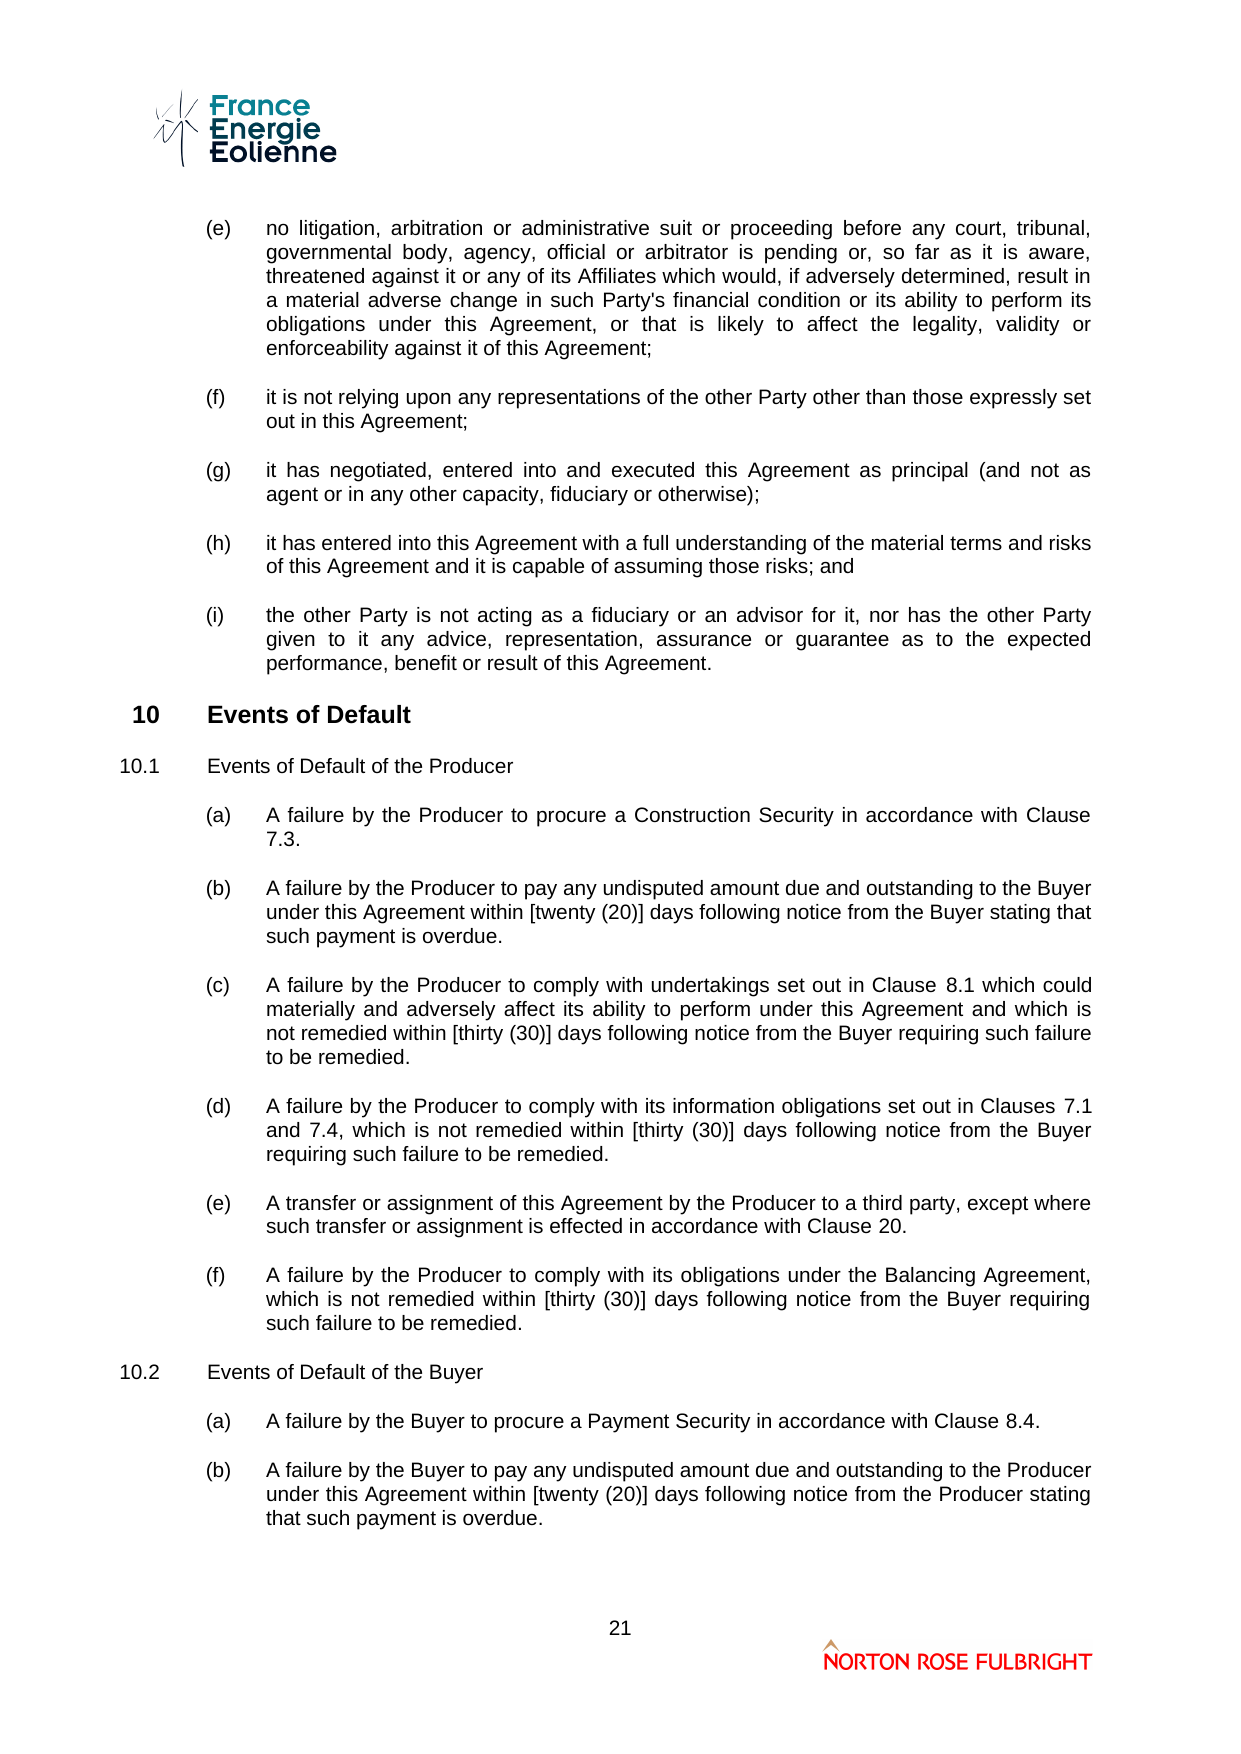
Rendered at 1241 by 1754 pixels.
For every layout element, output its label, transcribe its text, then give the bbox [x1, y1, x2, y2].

text Events of Default [160, 700, 1092, 729]
picture [822, 1639, 1093, 1670]
text A transfer or assignment of this Agreement by the Producer to a third party, except where such transfer or assignment is effected in accordance with Clause 20. [206, 1190, 1092, 1238]
text Events of Default of the Producer [160, 754, 1092, 778]
text A failure by the Buyer to pay any undisputed amount due and outstanding to the Producer under this Agreement within [twenty (20)] days following notice from the Producer stating that such payment is overdue. [206, 1458, 1092, 1530]
text it has entered into this Agreement with a full understanding of the material terms and risks of this Agreement and it is capable of assuming those risks; and [206, 530, 1092, 578]
picture [153, 88, 337, 167]
text A failure by the Buyer to procure a Payment Security in accordance with Clause 8.4. [206, 1409, 1092, 1433]
text no litigation, arbitration or administrative suit or proceeding before any court, tribunal, governmental body, agency, official or arbitrator is pending or, so far as it is aware, threatened against it or any of its Affiliates which would, if adversely determined, result in a material adverse change in such Party's financial condition or its ability to perform its obligations under this Agreement, or that is likely to affect the legality, validity or enforceability against it of this Agreement; [206, 216, 1092, 359]
text it has negotiated, entered into and executed this Agreement as principal (and not as agent or in any other capacity, fiduciary or otherwise); [206, 457, 1092, 505]
text Events of Default of the Buyer [160, 1360, 1092, 1384]
text A failure by the Producer to procure a Construction Security in accordance with Clause 7.3. [206, 803, 1092, 851]
text A failure by the Producer to pay any undisputed amount due and outstanding to the Buyer under this Agreement within [twenty (20)] days following notice from the Buyer stating that such payment is overdue. [206, 876, 1092, 948]
text A failure by the Producer to comply with undertakings set out in Clause 8.1 which could materially and adversely affect its ability to perform under this Agreement and which is not remedied within [thirty (30)] days following notice from the Buyer requiring such failure to be remedied. [206, 973, 1092, 1068]
text the other Party is not acting as a fiduciary or an advisor for it, nor has the other Party given to it any advice, representation, assurance or guarantee as to the expected performance, benefit or result of this Agreement. [206, 603, 1092, 675]
text A failure by the Producer to comply with its obligations under the Balancing Agreement, which is not remedied within [thirty (30)] days following notice from the Buyer requiring such failure to be remedied. [206, 1263, 1092, 1335]
text A failure by the Producer to comply with its information obligations set out in Clauses 7.1 and 7.4, which is not remedied within [thirty (30)] days following notice from the Buyer requiring such failure to be remedied. [206, 1093, 1092, 1165]
text it is not relying upon any representations of the other Party other than those expressly set out in this Agreement; [206, 384, 1092, 432]
